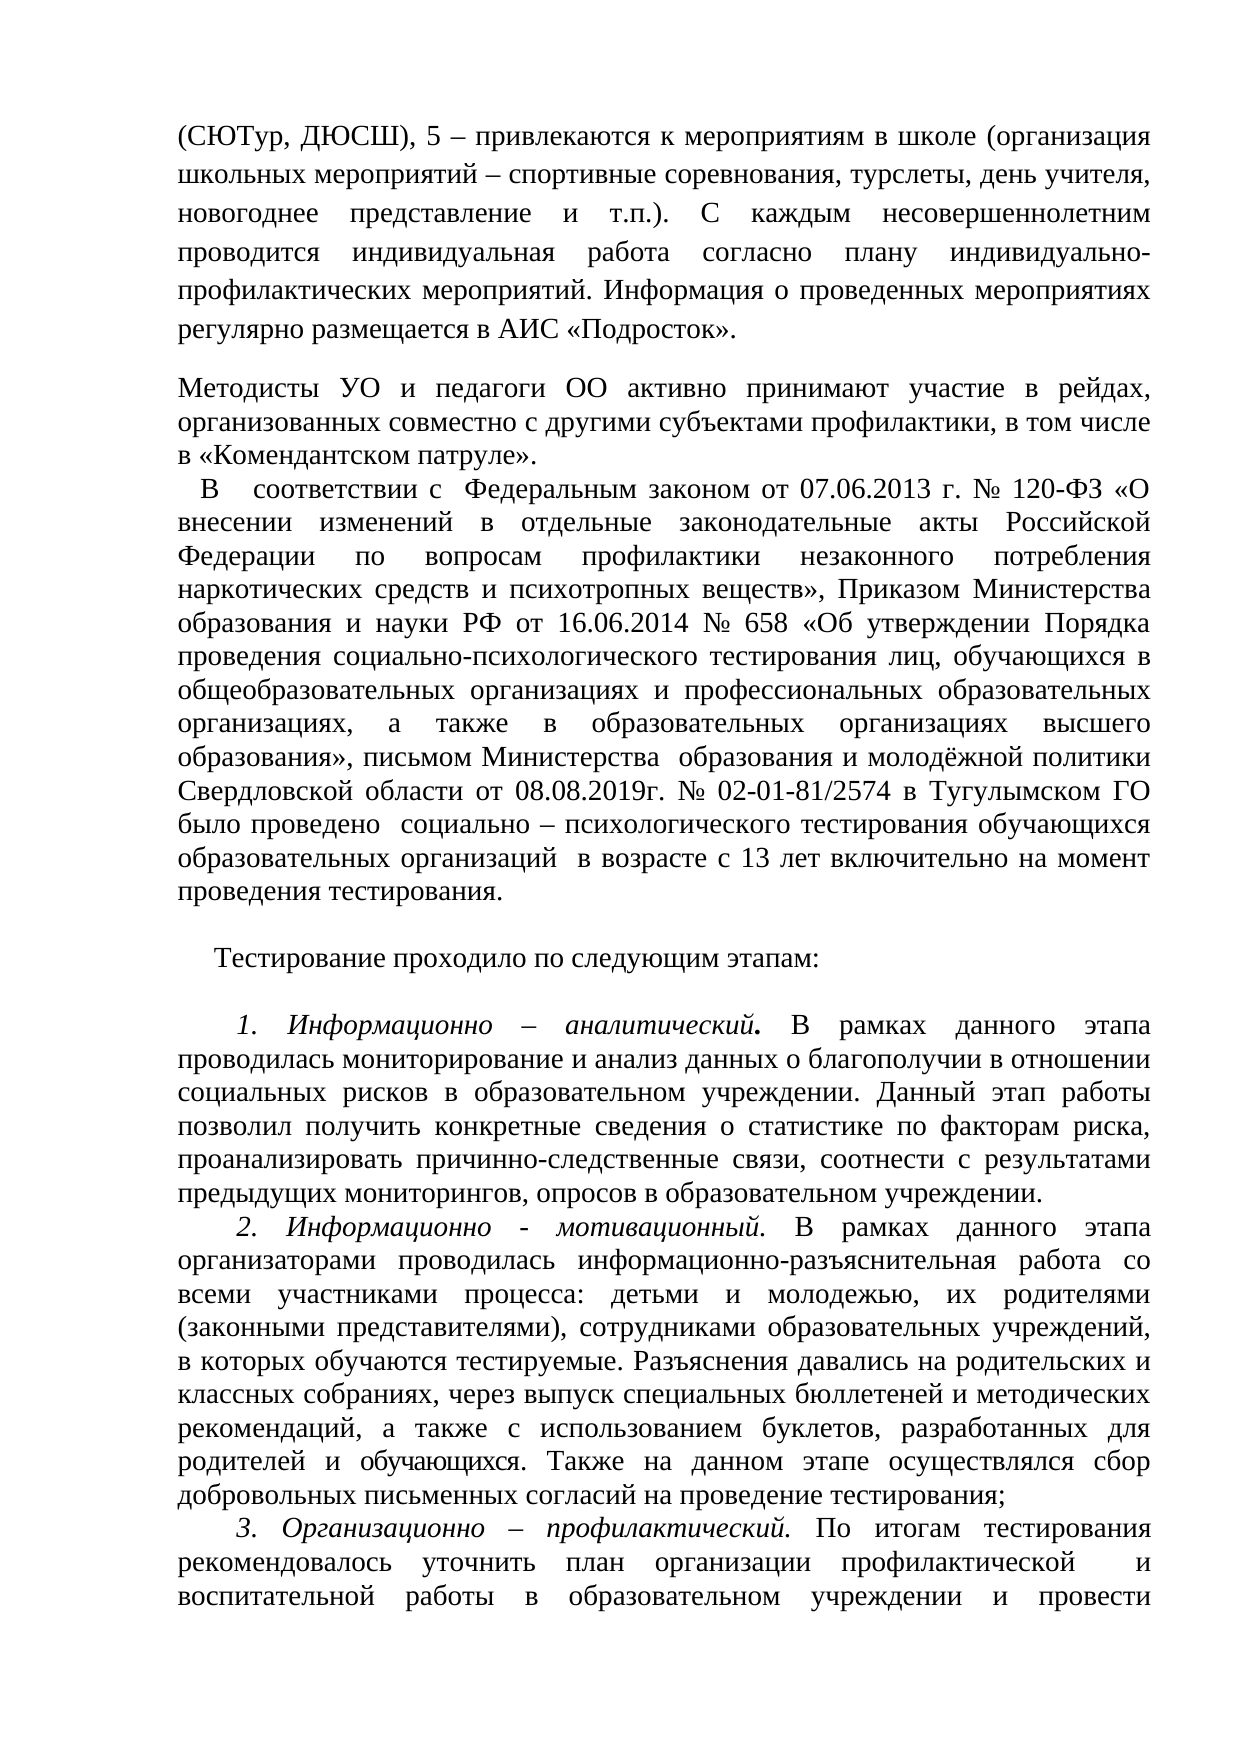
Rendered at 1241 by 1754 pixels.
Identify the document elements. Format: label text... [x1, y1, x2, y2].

text 2. Информационно - мотивационный. В рамках данного этапа организаторами проводилась информационно-разъяснительная работа со всеми участниками процесса: детьми и молодежью, их родителями (законными представителями), сотрудниками образовательных учреждений, в которых обучаются тестируемые. Разъяснения давались на родительских и классных собраниях, через выпуск специальных бюллетеней и методических рекомендаций, а также с использованием буклетов, разработанных для родителей и обучающихся. Также на данном этапе осуществлялся сбор добровольных письменных согласий на проведение тестирования; [177, 1209, 1152, 1511]
text 1. Информационно – аналитический. В рамках данного этапа проводилась мониторирование и анализ данных о благополучии в отношении социальных рисков в образовательном учреждении. Данный этап работы позволил получить конкретные сведения о статистике по факторам риска, проанализировать причинно-следственные связи, соотнести с результатами предыдущих мониторингов, опросов в образовательном учреждении. [177, 1007, 1152, 1209]
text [177, 1511, 1152, 1611]
text В соответствии с Федеральным законом от 07.06.2013 г. № 120-ФЗ «О внесении изменений в отдельные законодательные акты Российской Федерации по вопросам профилактики незаконного потребления наркотических средств и психотропных веществ», Приказом Министерства образования и науки РФ от 16.06.2014 № 658 «Об утверждении Порядка проведения социально-психологического тестирования лиц, обучающихся в общеобразовательных организациях и профессиональных образовательных организациях, а также в образовательных организациях высшего образования», письмом Министерства образования и молодёжной политики Свердловской области от 08.08.2019г. № 02-01-81/2574 в Тугулымском ГО было проведено социально – психологического тестирования обучающихся образовательных организаций в возрасте с 13 лет включительно на момент проведения тестирования. [177, 471, 1152, 907]
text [177, 118, 1152, 344]
text Тестирование проходило по следующим этапам: [177, 940, 1152, 974]
text Методисты УО и педагоги ОО активно принимают участие в рейдах, организованных совместно с другими субъектами профилактики, в том числе в «Комендантском патруле». [177, 370, 1152, 471]
